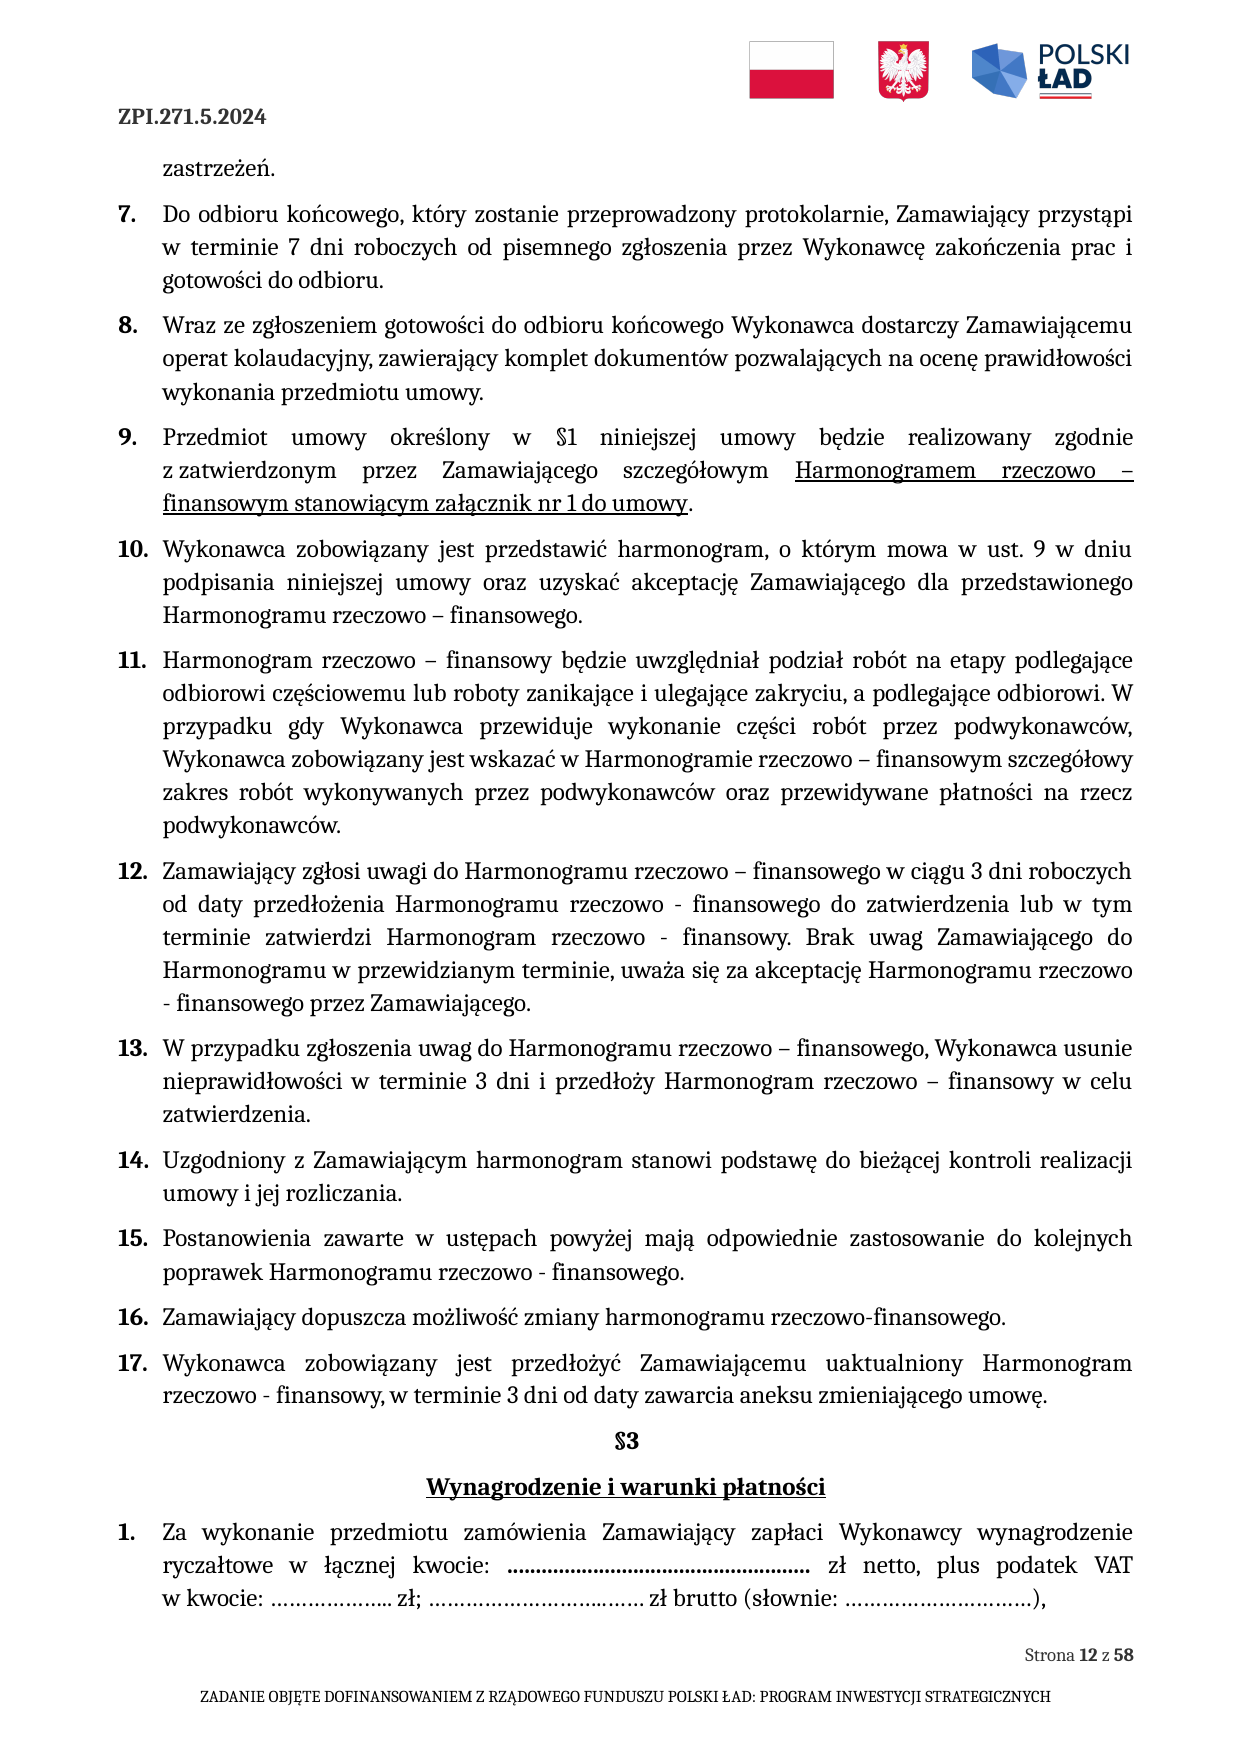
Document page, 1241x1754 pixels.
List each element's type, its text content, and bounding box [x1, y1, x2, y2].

picture [743, 35, 1134, 105]
list Za wykonanie przedmiotu zamówienia Zamawiający zapłaci Wykonawcy wynagrodzenie ryczałtowe w łącznej kwocie: ..................................................... zł netto, plus podatek VAT w kwocie: ……………….. zł; ………………………..…… zł brutto (słownie: …………………………), [118, 1518, 1134, 1613]
list Do odbioru końcowego, który zostanie przeprowadzony protokolarnie, Zamawiający przystąpi w terminie 7 dni roboczych od pisemnego zgłoszenia przez Wykonawcę zakończenia prac i gotowości do odbioru. [118, 200, 1134, 294]
list Zamawiający zgłosi uwagi do Harmonogramu rzeczowo – finansowego w ciągu 3 dni roboczych od daty przedłożenia Harmonogramu rzeczowo - finansowego do zatwierdzenia lub w tym terminie zatwierdzi Harmonogram rzeczowo - finansowy. Brak uwag Zamawiającego do Harmonogramu w przewidzianym terminie, uważa się za akceptację Harmonogramu rzeczowo - finansowego przez Zamawiającego. [118, 857, 1134, 1017]
list Postanowienia zawarte w ustępach powyżej mają odpowiednie zastosowanie do kolejnych poprawek Harmonogramu rzeczowo - finansowego. [118, 1224, 1134, 1286]
list Wykonawca zobowiązany jest przedłożyć Zamawiającemu uaktualniony Harmonogram rzeczowo - finansowy, w terminie 3 dni od daty zawarcia aneksu zmieniającego umowę. [118, 1348, 1134, 1410]
list Uzgodniony z Zamawiającym harmonogram stanowi podstawę do bieżącej kontroli realizacji umowy i jej rozliczania. [118, 1146, 1134, 1208]
list W przypadku zgłoszenia uwag do Harmonogramu rzeczowo – finansowego, Wykonawca usunie nieprawidłowości w terminie 3 dni i przedłoży Harmonogram rzeczowo – finansowy w celu zatwierdzenia. [118, 1034, 1134, 1129]
list Wykonawca zobowiązany jest przedstawić harmonogram, o którym mowa w ust. 9 w dniu podpisania niniejszej umowy oraz uzyskać akceptację Zamawiającego dla przedstawionego Harmonogramu rzeczowo – finansowego. [118, 534, 1134, 629]
list Wynagrodzenie i warunki płatności [118, 1472, 1134, 1501]
list Wraz ze zgłoszeniem gotowości do odbioru końcowego Wykonawca dostarczy Zamawiającemu operat kolaudacyjny, zawierający komplet dokumentów pozwalających na ocenę prawidłowości wykonania przedmiotu umowy. [118, 311, 1134, 406]
list Harmonogram rzeczowo – finansowy będzie uwzględniał podział robót na etapy podlegające odbiorowi częściowemu lub roboty zanikające i ulegające zakryciu, a podlegające odbiorowi. W przypadku gdy Wykonawca przewiduje wykonanie części robót przez podwykonawców, Wykonawca zobowiązany jest wskazać w Harmonogramie rzeczowo – finansowym szczegółowy zakres robót wykonywanych przez podwykonawców oraz przewidywane płatności na rzecz podwykonawców. [118, 646, 1134, 840]
list Zamawiający dopuszcza możliwość zmiany harmonogramu rzeczowo-finansowego. [118, 1303, 1134, 1332]
list Przedmiot umowy określony w §1 niniejszej umowy będzie realizowany zgodnie z zatwierdzonym przez Zamawiającego szczegółowym Harmonogramem rzeczowo – finansowym stanowiącym załącznik nr 1 do umowy. [118, 423, 1134, 518]
list §3 [118, 1427, 1134, 1456]
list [118, 154, 1134, 183]
